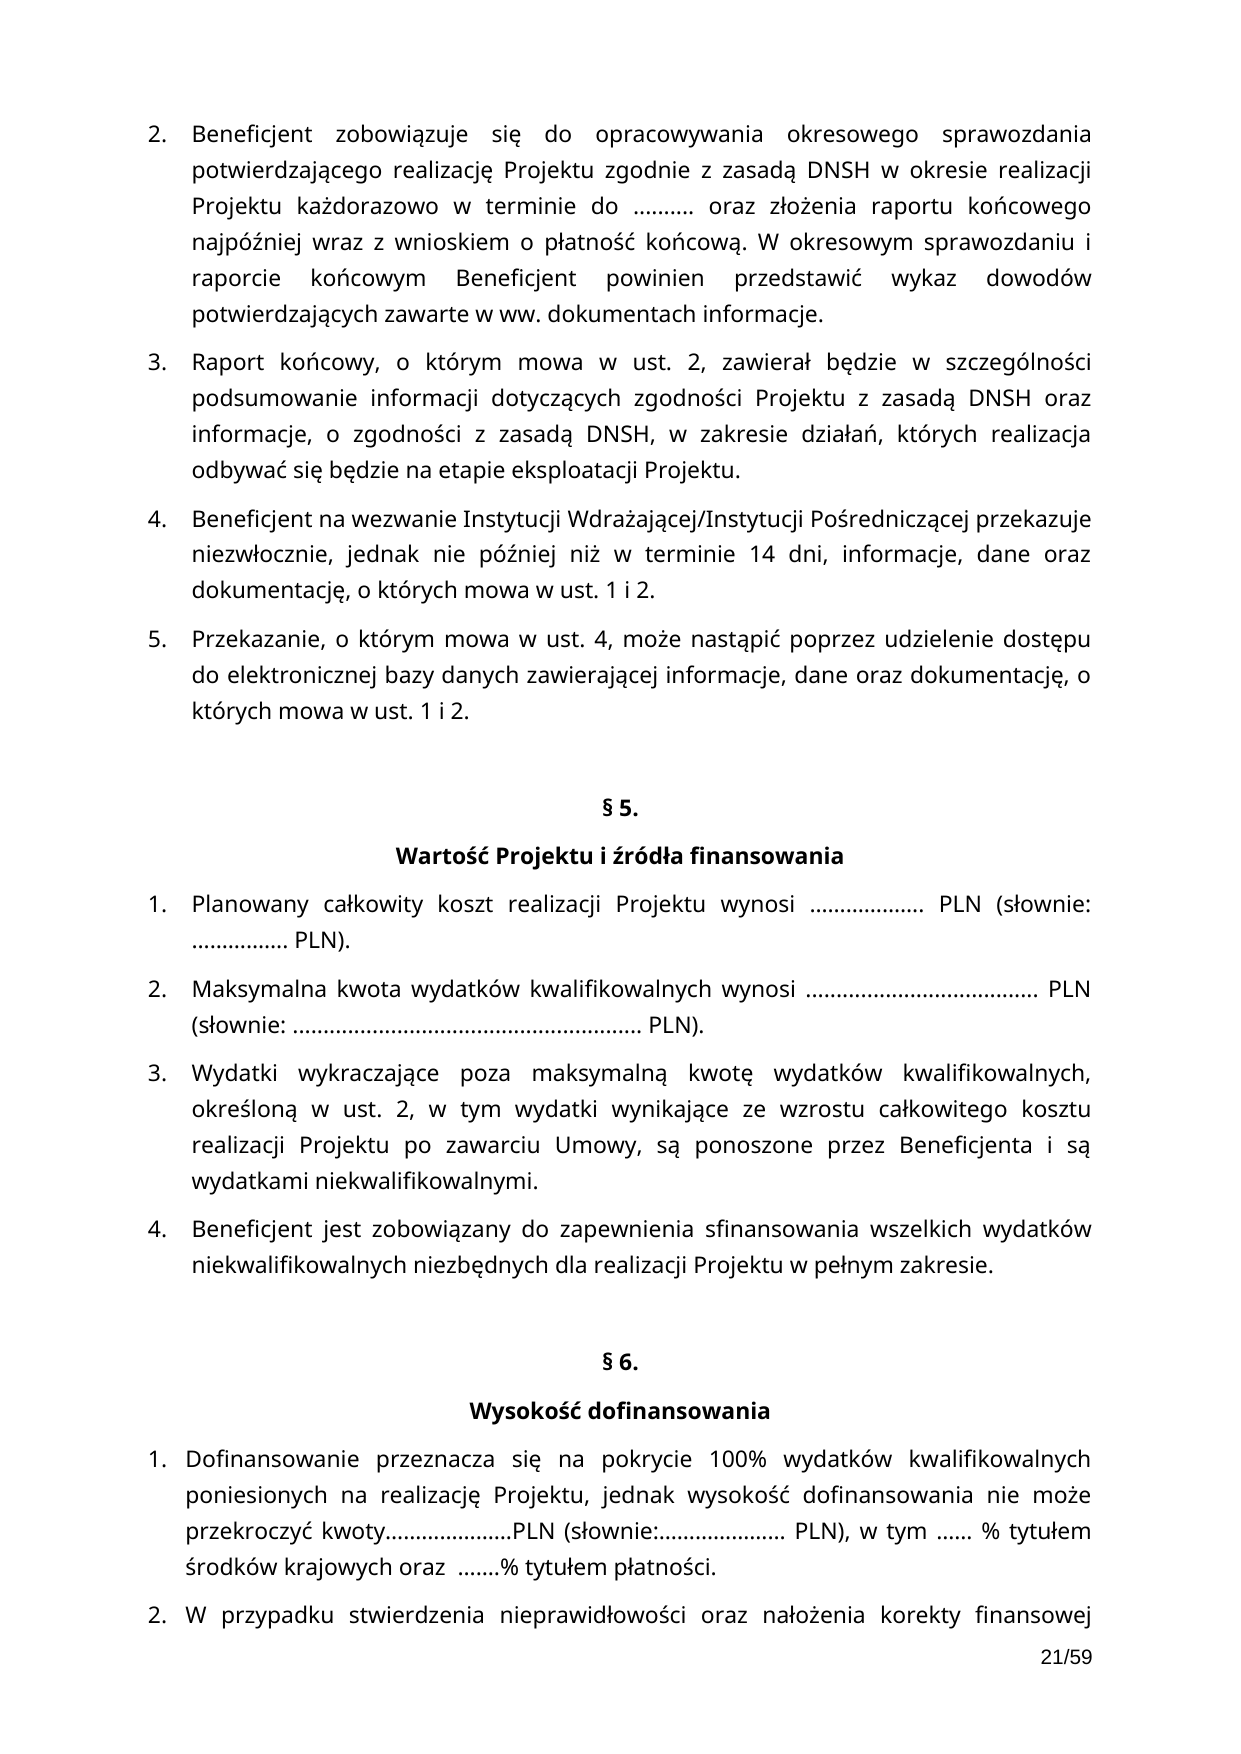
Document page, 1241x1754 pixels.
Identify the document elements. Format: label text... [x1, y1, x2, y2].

list Beneficjent jest zobowiązany do zapewnienia sfinansowania wszelkich wydatków niekwalifikowalnych niezbędnych dla realizacji Projektu w pełnym zakresie. [148, 1213, 1092, 1281]
text § 6. [148, 1346, 1092, 1377]
list Maksymalna kwota wydatków kwalifikowalnych wynosi ...................................... PLN (słownie: ......................................................... PLN). [148, 973, 1092, 1040]
list Beneficjent na wezwanie Instytucji Wdrażającej/Instytucji Pośredniczącej przekazuje niezwłocznie, jednak nie później niż w terminie 14 dni, informacje, dane oraz dokumentację, o których mowa w ust. 1 i 2. [148, 502, 1092, 606]
text § 5. [148, 792, 1092, 823]
list Wydatki wykraczające poza maksymalną kwotę wydatków kwalifikowalnych, określoną w ust. 2, w tym wydatki wynikające ze wzrostu całkowitego kosztu realizacji Projektu po zawarciu Umowy, są ponoszone przez Beneficjenta i są wydatkami niekwalifikowalnymi. [148, 1057, 1092, 1196]
list Przekazanie, o którym mowa w ust. 4, może nastąpić poprzez udzielenie dostępu do elektronicznej bazy danych zawierającej informacje, dane oraz dokumentację, o których mowa w ust. 1 i 2. [148, 623, 1092, 726]
text Wartość Projektu i źródła finansowania [148, 840, 1092, 871]
list Dofinansowanie przeznacza się na pokrycie 100% wydatków kwalifikowalnych poniesionych na realizację Projektu, jednak wysokość dofinansowania nie może przekroczyć kwoty…………………PLN (słownie:………………… PLN), w tym …… % tytułem środków krajowych oraz …….% tytułem płatności. [148, 1443, 1092, 1582]
list Raport końcowy, o którym mowa w ust. 2, zawierał będzie w szczególności podsumowanie informacji dotyczących zgodności Projektu z zasadą DNSH oraz informacje, o zgodności z zasadą DNSH, w zakresie działań, których realizacja odbywać się będzie na etapie eksploatacji Projektu. [148, 346, 1092, 485]
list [148, 1599, 1092, 1631]
list Beneficjent zobowiązuje się do opracowywania okresowego sprawozdania potwierdzającego realizację Projektu zgodnie z zasadą DNSH w okresie realizacji Projektu każdorazowo w terminie do .......... oraz złożenia raportu końcowego najpóźniej wraz z wnioskiem o płatność końcową. W okresowym sprawozdaniu i raporcie końcowym Beneficjent powinien przedstawić wykaz dowodów potwierdzających zawarte w ww. dokumentach informacje. [148, 118, 1092, 329]
list Planowany całkowity koszt realizacji Projektu wynosi ………………. PLN (słownie: ……………. PLN). [148, 888, 1092, 956]
text Wysokość dofinansowania [148, 1395, 1092, 1426]
